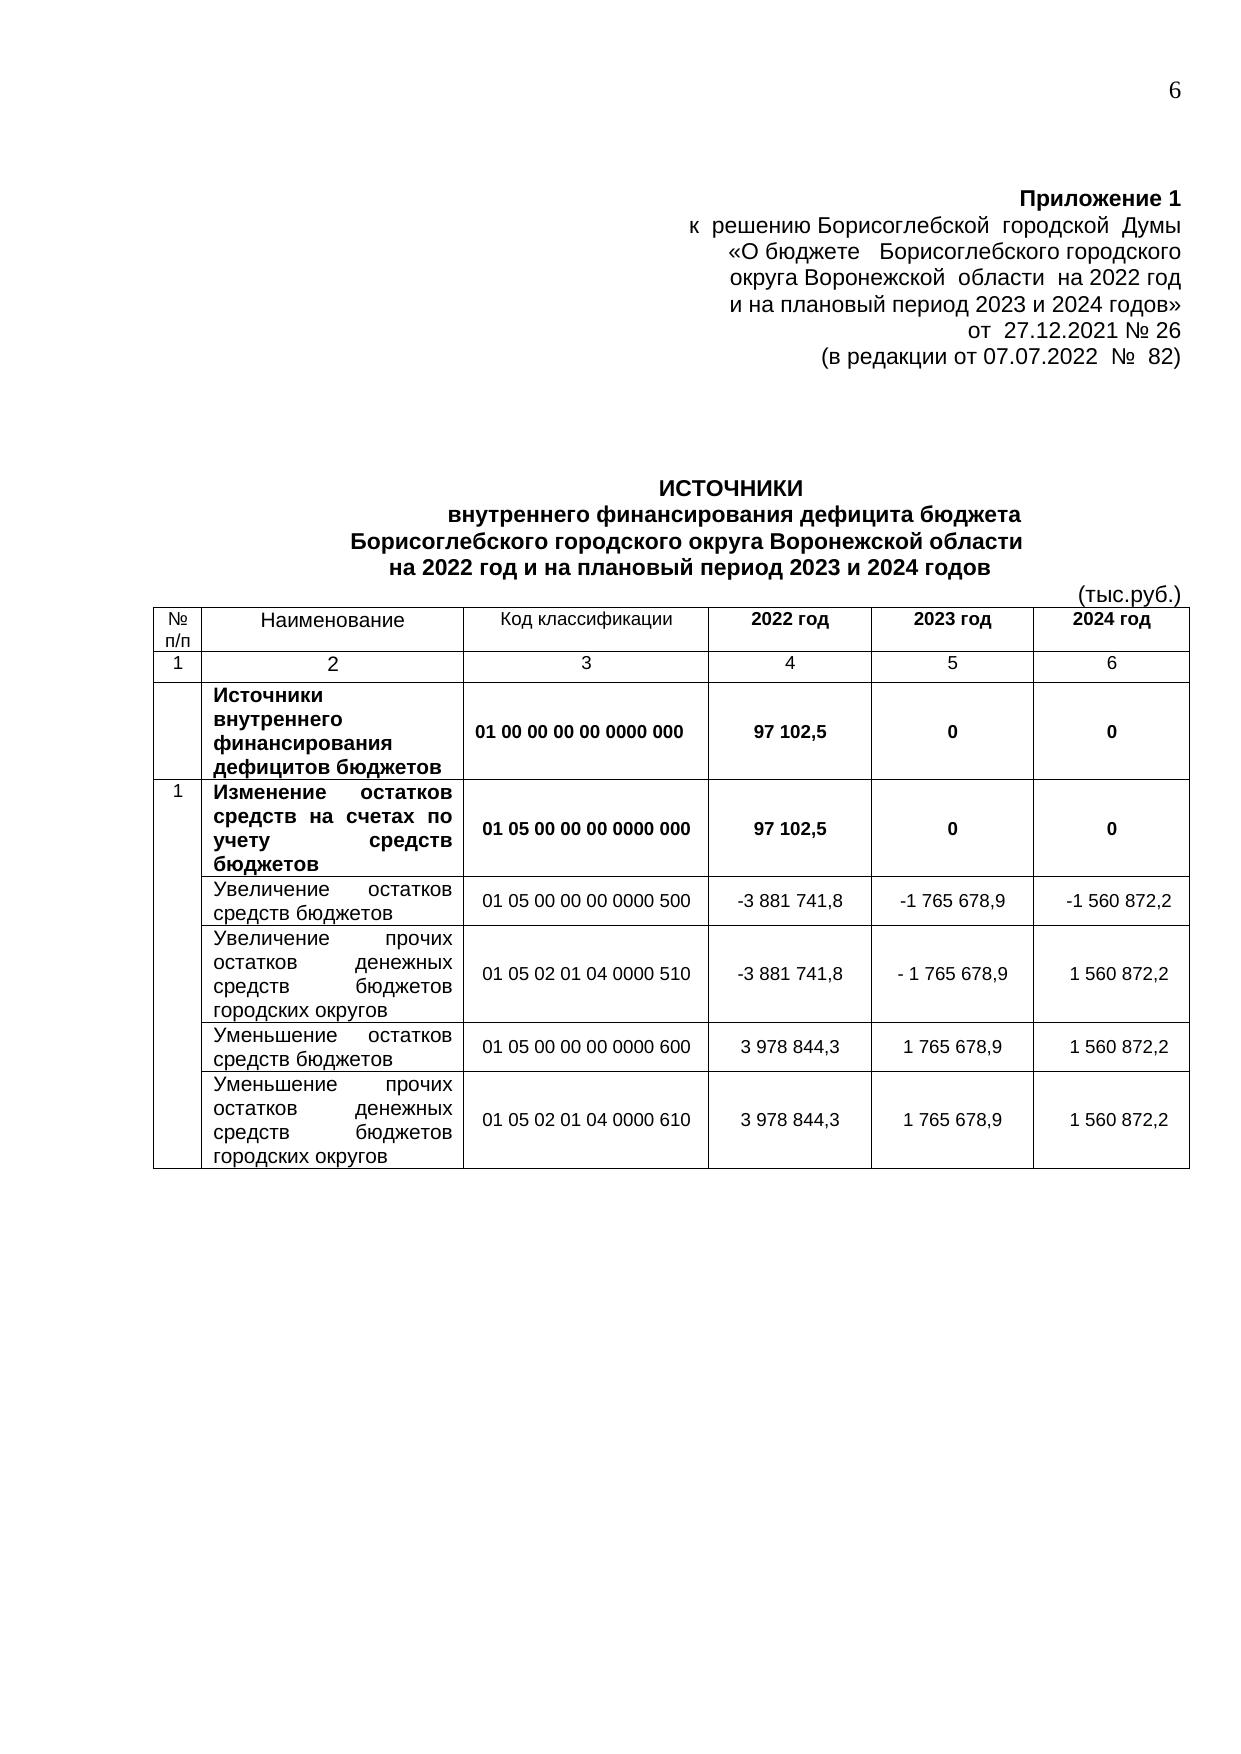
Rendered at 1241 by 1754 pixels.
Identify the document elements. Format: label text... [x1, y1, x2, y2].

table_cell -1 560 872,2 [1034, 877, 1189, 925]
text ИСТОЧНИКИ [162, 475, 1226, 501]
table_cell 0 [1034, 683, 1189, 779]
text «О бюджете Борисоглебского городского [162, 238, 1181, 264]
table_cell 1 560 872,2 [1034, 926, 1189, 1022]
table_cell 2 [202, 652, 463, 682]
table_cell - 1 765 678,9 [872, 926, 1033, 1022]
table_header № п/п [154, 608, 201, 651]
table_cell [154, 683, 201, 779]
table_cell 4 [709, 652, 871, 682]
text (в редакции от 07.07.2022 № 82) [162, 343, 1181, 370]
table_cell 01 05 02 01 04 0000 510 [464, 926, 708, 1022]
text округа Воронежской области на 2022 год [162, 264, 1181, 291]
table_cell Увеличение прочих остатков денежных средств бюджетов городских округов [202, 926, 463, 1022]
text и на плановый период 2023 и 2024 годов» [162, 291, 1181, 317]
table_cell 1 765 678,9 [872, 1023, 1033, 1071]
table_header Наименование [202, 608, 463, 651]
text от 27.12.2021 № 26 [162, 317, 1181, 343]
table_cell -1 765 678,9 [872, 877, 1033, 925]
table_cell Увеличение остатков средств бюджетов [202, 877, 463, 925]
table_cell Уменьшение прочих остатков денежных средств бюджетов городских округов [202, 1072, 463, 1168]
table_cell -3 881 741,8 [709, 877, 871, 925]
table_cell 01 05 00 00 00 0000 000 [464, 780, 708, 876]
table_cell 1 [154, 652, 201, 682]
table_cell 1 560 872,2 [1034, 1072, 1189, 1168]
table_cell 0 [1034, 780, 1189, 876]
table_cell 97 102,5 [709, 780, 871, 876]
table_header Код классификации [464, 608, 708, 651]
table_cell 1 560 872,2 [1034, 1023, 1189, 1071]
table_cell Уменьшение остатков средств бюджетов [202, 1023, 463, 1071]
table_header 2024 год [1034, 608, 1189, 651]
table_cell 97 102,5 [709, 683, 871, 779]
text Приложение 1 [162, 185, 1181, 212]
table_header 2022 год [709, 608, 871, 651]
table_cell 0 [872, 780, 1033, 876]
table_header 2023 год [872, 608, 1033, 651]
table_cell Источники внутреннего финансирования дефицитов бюджетов [202, 683, 463, 779]
table_cell 01 00 00 00 00 0000 000 [464, 683, 708, 779]
table_cell 6 [1034, 652, 1189, 682]
table_cell Изменение остатков средств на счетах по учету средств бюджетов [202, 780, 463, 876]
table_cell 1 765 678,9 [872, 1072, 1033, 1168]
table_cell 5 [872, 652, 1033, 682]
table_cell 01 05 02 01 04 0000 610 [464, 1072, 708, 1168]
table_cell 1 [154, 780, 201, 1168]
table_cell 01 05 00 00 00 0000 500 [464, 877, 708, 925]
table_cell -3 881 741,8 [709, 926, 871, 1022]
table_cell 3 [464, 652, 708, 682]
text внутреннего финансирования дефицита бюджета Борисоглебского городского округа Воронежской области [162, 501, 1211, 554]
table_cell 3 978 844,3 [709, 1072, 871, 1168]
table_cell 0 [872, 683, 1033, 779]
text (тыс.руб.) [200, 581, 1181, 607]
text к решению Борисоглебской городской Думы [200, 212, 1181, 238]
table_cell 01 05 00 00 00 0000 600 [464, 1023, 708, 1071]
table_cell 3 978 844,3 [709, 1023, 871, 1071]
text на 2022 год и на плановый период 2023 и 2024 годов [162, 554, 1211, 581]
